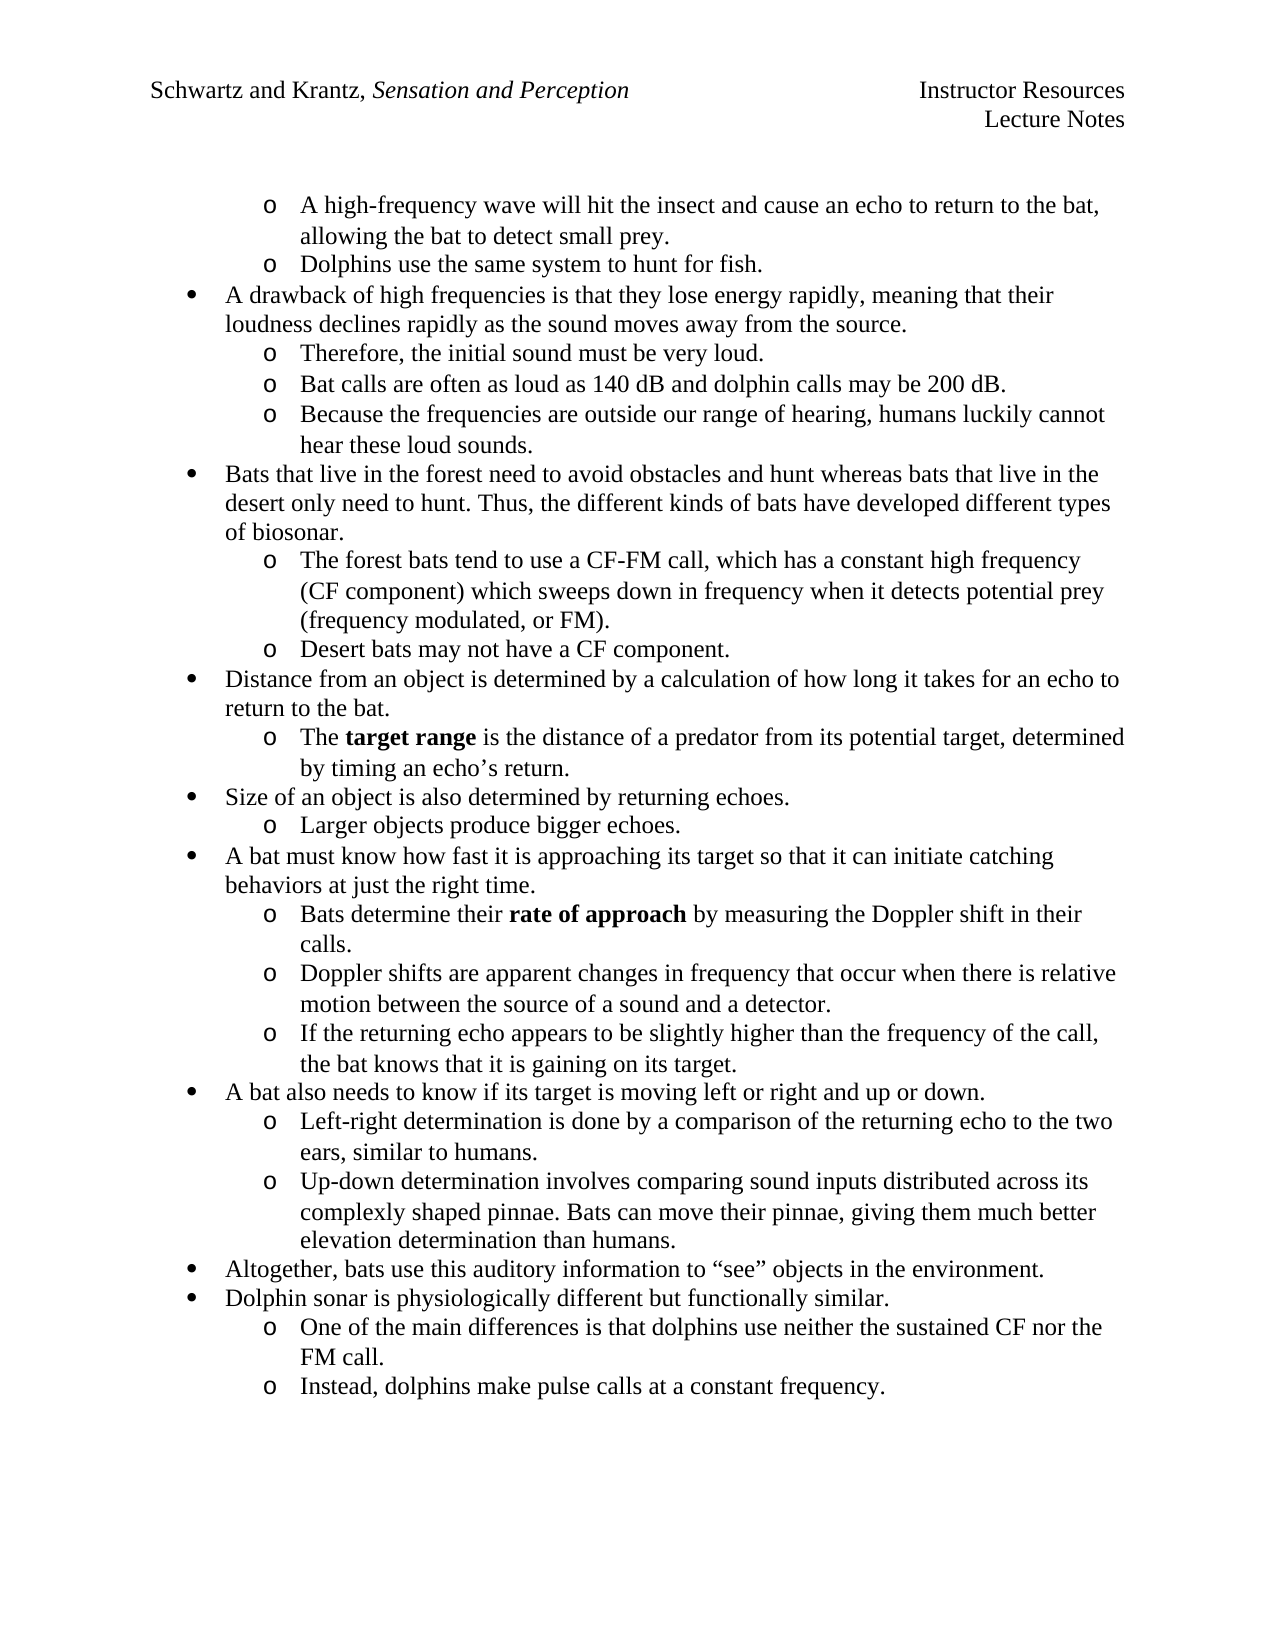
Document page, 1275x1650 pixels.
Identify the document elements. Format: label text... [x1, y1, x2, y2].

list Bats that live in the forest need to avoid obstacles and hunt whereas bats that live in the desert only need to hunt. Thus, the different kinds of bats have developed different types of biosonar. [187, 459, 1125, 545]
list One of the main differences is that dolphins use neither the sustained CF nor the FM call. [262, 1312, 1125, 1371]
list A bat also needs to know if its target is moving left or right and up or down. [187, 1077, 1125, 1106]
list Doppler shifts are apparent changes in frequency that occur when there is relative motion between the source of a sound and a detector. [262, 958, 1125, 1018]
list The forest bats tend to use a CF-FM call, which has a constant high frequency (CF component) which sweeps down in frequency when it detects potential prey (frequency modulated, or FM). [262, 545, 1125, 634]
list Distance from an object is determined by a calculation of how long it takes for an echo to return to the bat. [187, 664, 1125, 722]
list If the returning echo appears to be slightly higher than the frequency of the call, the bat knows that it is gaining on its target. [262, 1018, 1125, 1077]
list Size of an object is also determined by returning echoes. [187, 782, 1125, 810]
list Because the frequencies are outside our range of hearing, humans luckily cannot hear these loud sounds. [262, 399, 1125, 459]
list A high-frequency wave will hit the insect and cause an echo to return to the bat, allowing the bat to detect small prey. [262, 190, 1125, 249]
list Bats determine their rate of approach by measuring the Doppler shift in their calls. [262, 899, 1125, 958]
list Instead, dolphins make pulse calls at a constant frequency. [262, 1371, 1125, 1402]
list Bat calls are often as loud as 140 dB and dolphin calls may be 200 dB. [262, 369, 1125, 399]
list Desert bats may not have a CF component. [262, 634, 1125, 664]
list The target range is the distance of a predator from its potential target, determined by timing an echo’s return. [262, 722, 1125, 782]
list Up-down determination involves comparing sound inputs distributed across its complexly shaped pinnae. Bats can move their pinnae, giving them much better elevation determination than humans. [262, 1166, 1125, 1254]
list Dolphin sonar is physiologically different but functionally similar. [187, 1283, 1125, 1312]
list Therefore, the initial sound must be very loud. [262, 338, 1125, 369]
list Altogether, bats use this auditory information to “see” objects in the environment. [187, 1254, 1125, 1283]
list Left-right determination is done by a comparison of the returning echo to the two ears, similar to humans. [262, 1106, 1125, 1166]
list A drawback of high frequencies is that they lose energy rapidly, meaning that their loudness declines rapidly as the sound moves away from the source. [187, 280, 1125, 338]
list Larger objects produce bigger echoes. [262, 810, 1125, 841]
list A bat must know how fast it is approaching its target so that it can initiate catching behaviors at just the right time. [187, 841, 1125, 899]
list Dolphins use the same system to hunt for fish. [262, 249, 1125, 280]
